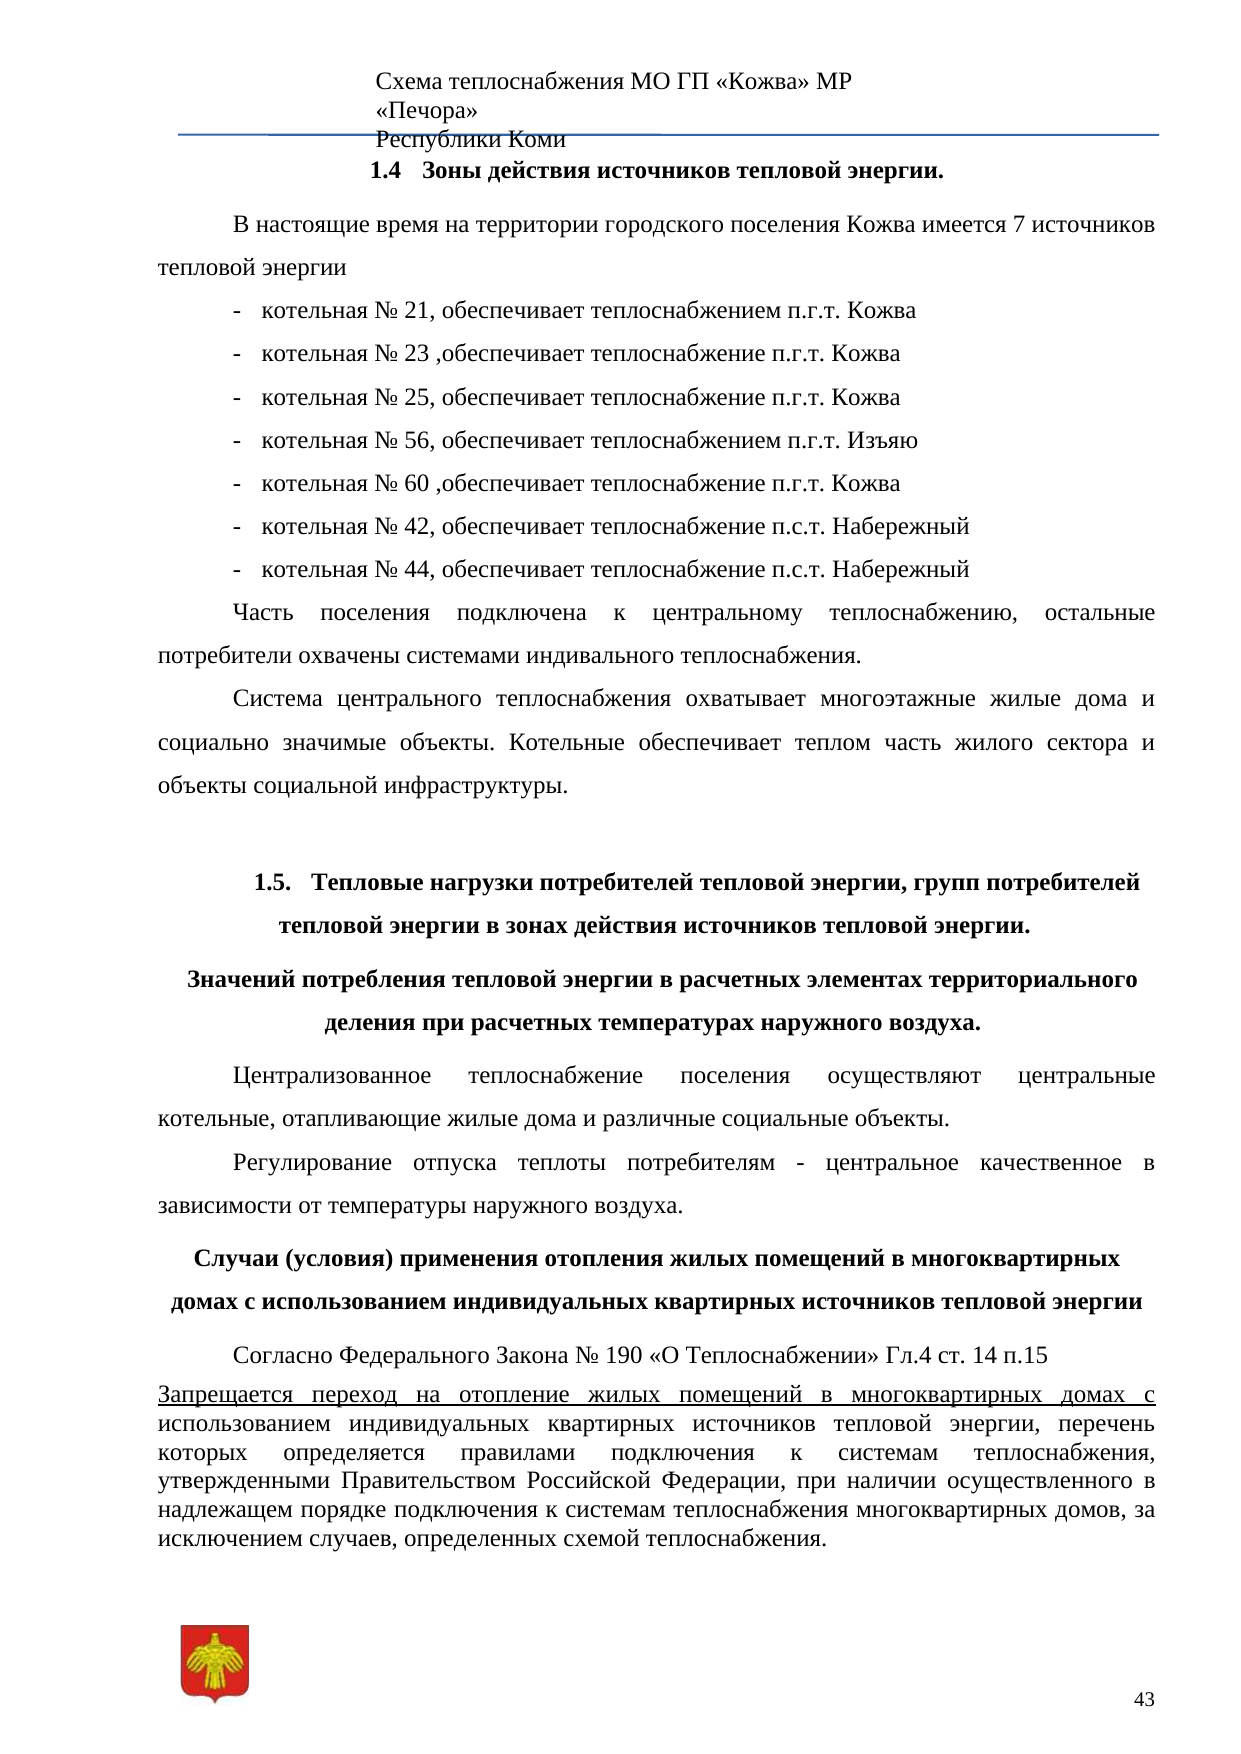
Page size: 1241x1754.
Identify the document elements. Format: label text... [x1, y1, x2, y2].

list котельная № 44, обеспечивает теплоснабжение п.с.т. Набережный [158, 554, 1156, 583]
list котельная № 25, обеспечивает теплоснабжение п.г.т. Кожва [158, 382, 1156, 410]
list котельная № 23 ,обеспечивает теплоснабжение п.г.т. Кожва [158, 338, 1156, 367]
list котельная № 21, обеспечивает теплоснабжением п.г.т. Кожва [158, 295, 1156, 324]
list котельная № 42, обеспечивает теплоснабжение п.с.т. Набережный [158, 511, 1156, 540]
list котельная № 60 ,обеспечивает теплоснабжение п.г.т. Кожва [158, 468, 1156, 497]
text В настоящие время на территории городского поселения Кожва имеется 7 источников тепловой энергии [158, 209, 1156, 281]
text Случаи (условия) применения отопления жилых помещений в многоквартирных домах с использованием индивидуальных квартирных источников тепловой энергии [158, 1243, 1156, 1315]
list котельная № 56, обеспечивает теплоснабжением п.г.т. Изъяю [158, 425, 1156, 453]
list Тепловые нагрузки потребителей тепловой энергии, групп потребителей тепловой энергии в зонах действия источников тепловой энергии. [253, 867, 1156, 939]
text Запрещается переход на отопление жилых помещений в многоквартирных домах с использованием индивидуальных квартирных источников тепловой энергии, перечень которых определяется правилами подключения к системам теплоснабжения, утвержденными Правительством Российской Федерации, при наличии осуществленного в надлежащем порядке подключения к системам теплоснабжения многоквартирных домов, за исключением случаев, определенных схемой теплоснабжения. [158, 1406, 1156, 1552]
text Регулирование отпуска теплоты потребителям - центральное качественное в зависимости от температуры наружного воздуха. [158, 1147, 1156, 1218]
text Значений потребления тепловой энергии в расчетных элементах территориального деления при расчетных температурах наружного воздуха. [187, 964, 1156, 1036]
text Система центрального теплоснабжения охватывает многоэтажные жилые дома и социально значимые объекты. Котельные обеспечивает теплом часть жилого сектора и объекты социальной инфраструктуры. [158, 683, 1156, 798]
text Часть поселения подключена к центральному теплоснабжению, остальные потребители охвачены системами индивального теплоснабжения. [158, 597, 1156, 669]
text Согласно Федерального Закона № 190 «О Теплоснабжении» Гл.4 ст. 14 п.15 [158, 1340, 1156, 1369]
text Централизованное теплоснабжение поселения осуществляют центральные котельные, отапливающие жилые дома и различные социальные объекты. [158, 1060, 1156, 1132]
picture [180, 1625, 250, 1705]
list Зоны действия источников тепловой энергии. [158, 156, 1156, 184]
